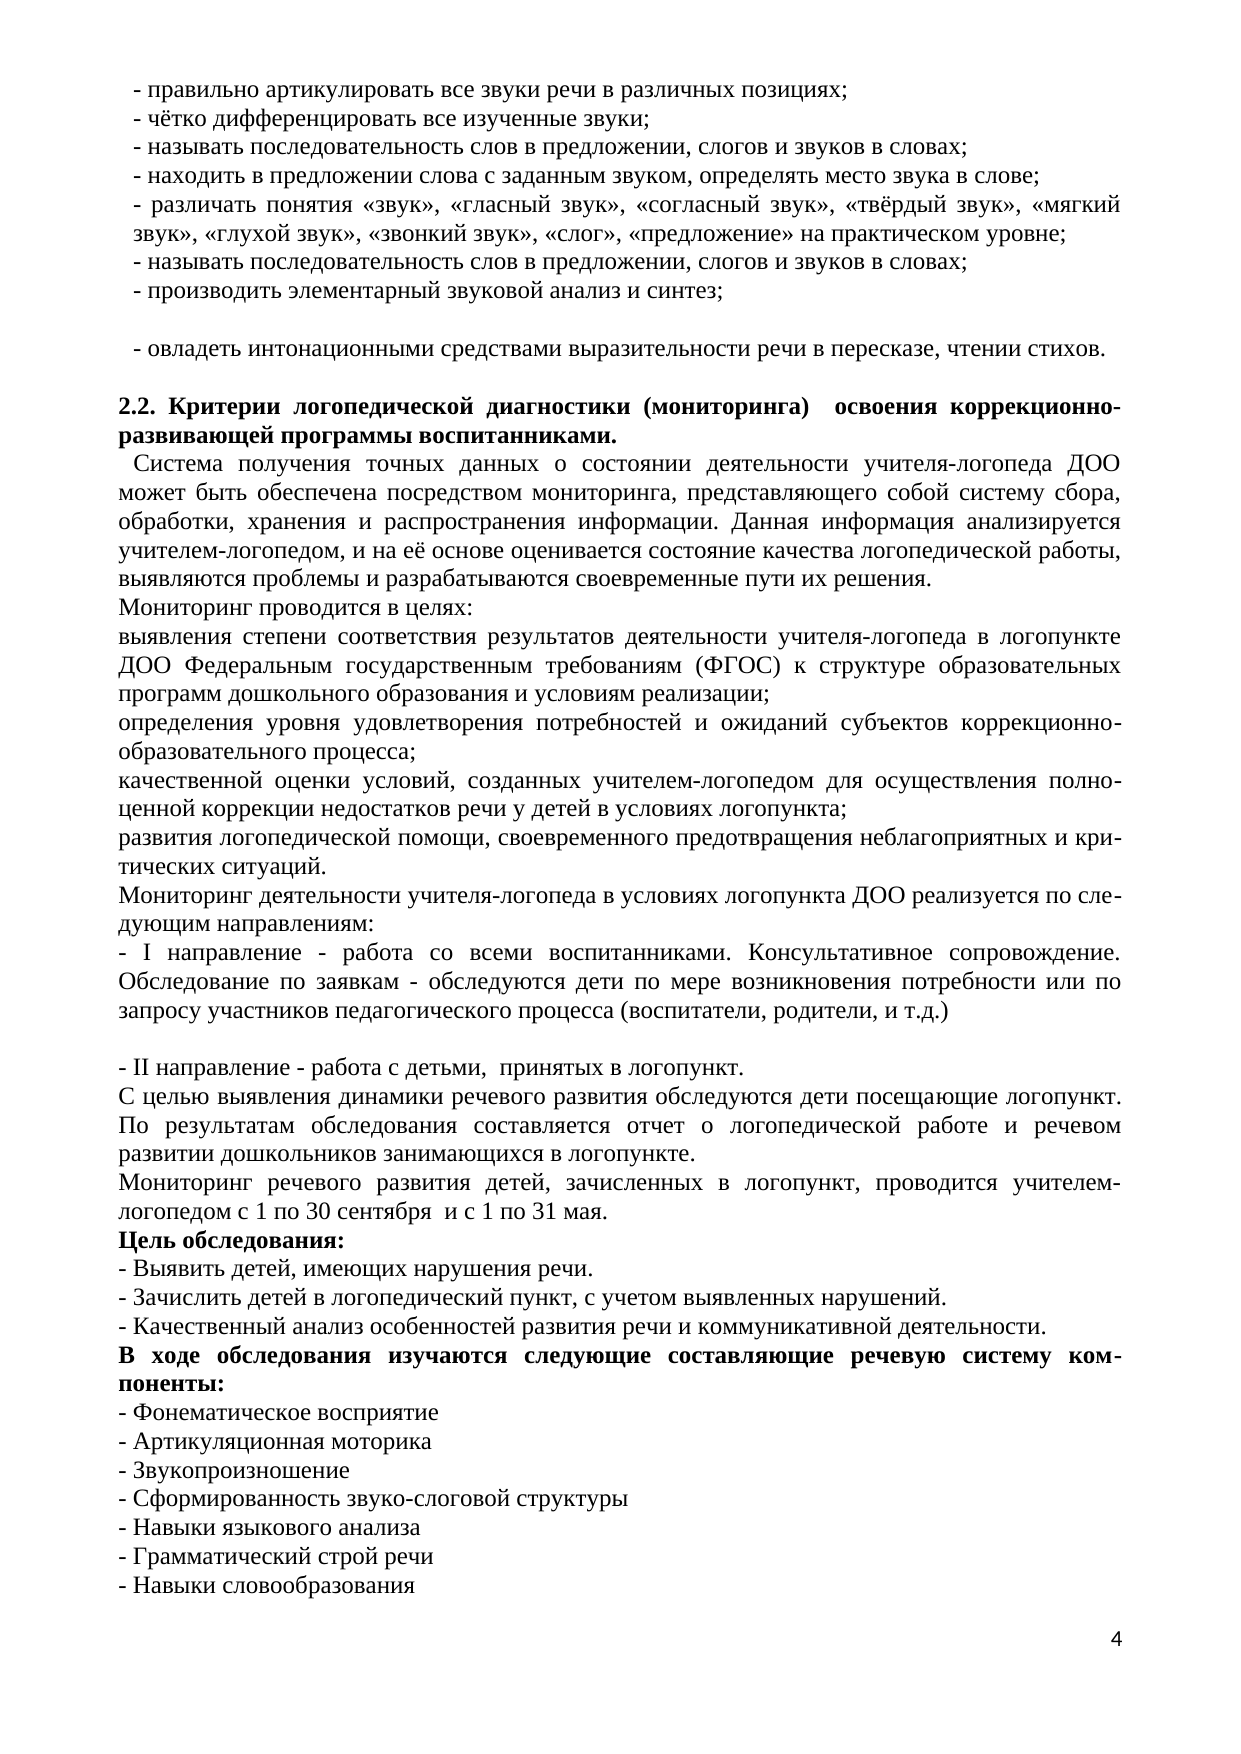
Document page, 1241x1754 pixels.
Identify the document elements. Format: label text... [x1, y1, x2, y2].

text - Выявить детей, имеющих нарушения речи. [118, 1253, 1122, 1282]
text - находить в предложении слова с заданным звуком, определять место звука в слове; [133, 160, 1122, 189]
text 2.2. Критерии логопедической диагностики (мониторинга) освоения коррекционно-развивающей программы воспитанниками. [118, 391, 1122, 448]
text - называть последовательность слов в предложении, слогов и звуков в словах; [133, 131, 1122, 160]
text - Навыки словообразования [118, 1570, 1122, 1598]
text качественной оценки условий, созданных учителем-логопедом для осуществления полноценной коррекции недостатков речи у детей в условиях логопункта; [118, 765, 1122, 822]
text выявления степени соответствия результатов деятельности учителя-логопеда в логопункте ДОО Федеральным государственным требованиям (ФГОС) к структуре образовательных программ дошкольного образования и условиям реализации; [118, 621, 1122, 707]
text В ходе обследования изучаются следующие составляющие речевую систему компоненты: [118, 1340, 1122, 1397]
text развития логопедической помощи, своевременного предотвращения неблагоприятных и критических ситуаций. [118, 822, 1122, 880]
text Система получения точных данных о состоянии деятельности учителя-логопеда ДОО может быть обеспечена посредством мониторинга, представляющего собой систему сбора, обработки, хранения и распространения информации. Данная информация анализируется учителем-логопедом, и на её основе оценивается состояние качества логопедической работы, выявляются проблемы и разрабатываются своевременные пути их решения. [118, 448, 1122, 592]
text определения уровня удовлетворения потребностей и ожиданий субъектов коррекционно-образовательного процесса; [118, 707, 1122, 765]
text - Зачислить детей в логопедический пункт, с учетом выявленных нарушений. [118, 1282, 1122, 1311]
text - овладеть интонационными средствами выразительности речи в пересказе, чтении стихов. [133, 333, 1122, 362]
text - различать понятия «звук», «гласный звук», «согласный звук», «твёрдый звук», «мягкий звук», «глухой звук», «звонкий звук», «слог», «предложение» на практическом уровне; [133, 189, 1122, 246]
text - Артикуляционная моторика [118, 1426, 1122, 1455]
text - Сформированность звуко-слоговой структуры [118, 1483, 1122, 1512]
text Мониторинг речевого развития детей, зачисленных в логопункт, проводится учителем-логопедом с 1 по 30 сентября и с 1 по 31 мая. [118, 1167, 1122, 1225]
text С целью выявления динамики речевого развития обследуются дети посещающие логопункт. По результатам обследования составляется отчет о логопедической работе и речевом развитии дошкольников занимающихся в логопункте. [118, 1081, 1122, 1167]
text - Грамматический строй речи [118, 1541, 1122, 1570]
text - Навыки языкового анализа [118, 1512, 1122, 1541]
text Цель обследования: [118, 1225, 1122, 1253]
text - Звукопроизношение [118, 1455, 1122, 1483]
text - I направление - работа со всеми воспитанниками. Консультативное сопровождение. Обследование по заявкам - обследуются дети по мере возникновения потребности или по запросу участников педагогического процесса (воспитатели, родители, и т.д.) [118, 937, 1122, 1023]
text Мониторинг деятельности учителя-логопеда в условиях логопункта ДОО реализуется по следующим направлениям: [118, 880, 1122, 937]
text - Качественный анализ особенностей развития речи и коммуникативной деятельности. [118, 1311, 1122, 1340]
text Мониторинг проводится в целях: [118, 592, 1122, 621]
text - Фонематическое восприятие [118, 1397, 1122, 1426]
text - чётко дифференцировать все изученные звуки; [133, 103, 1122, 131]
text - производить элементарный звуковой анализ и синтез; [133, 275, 1122, 304]
text - правильно артикулировать все звуки речи в различных позициях; [133, 74, 1122, 103]
text - называть последовательность слов в предложении, слогов и звуков в словах; [133, 246, 1122, 275]
text - II направление - работа с детьми, принятых в логопункт. [118, 1052, 1122, 1081]
